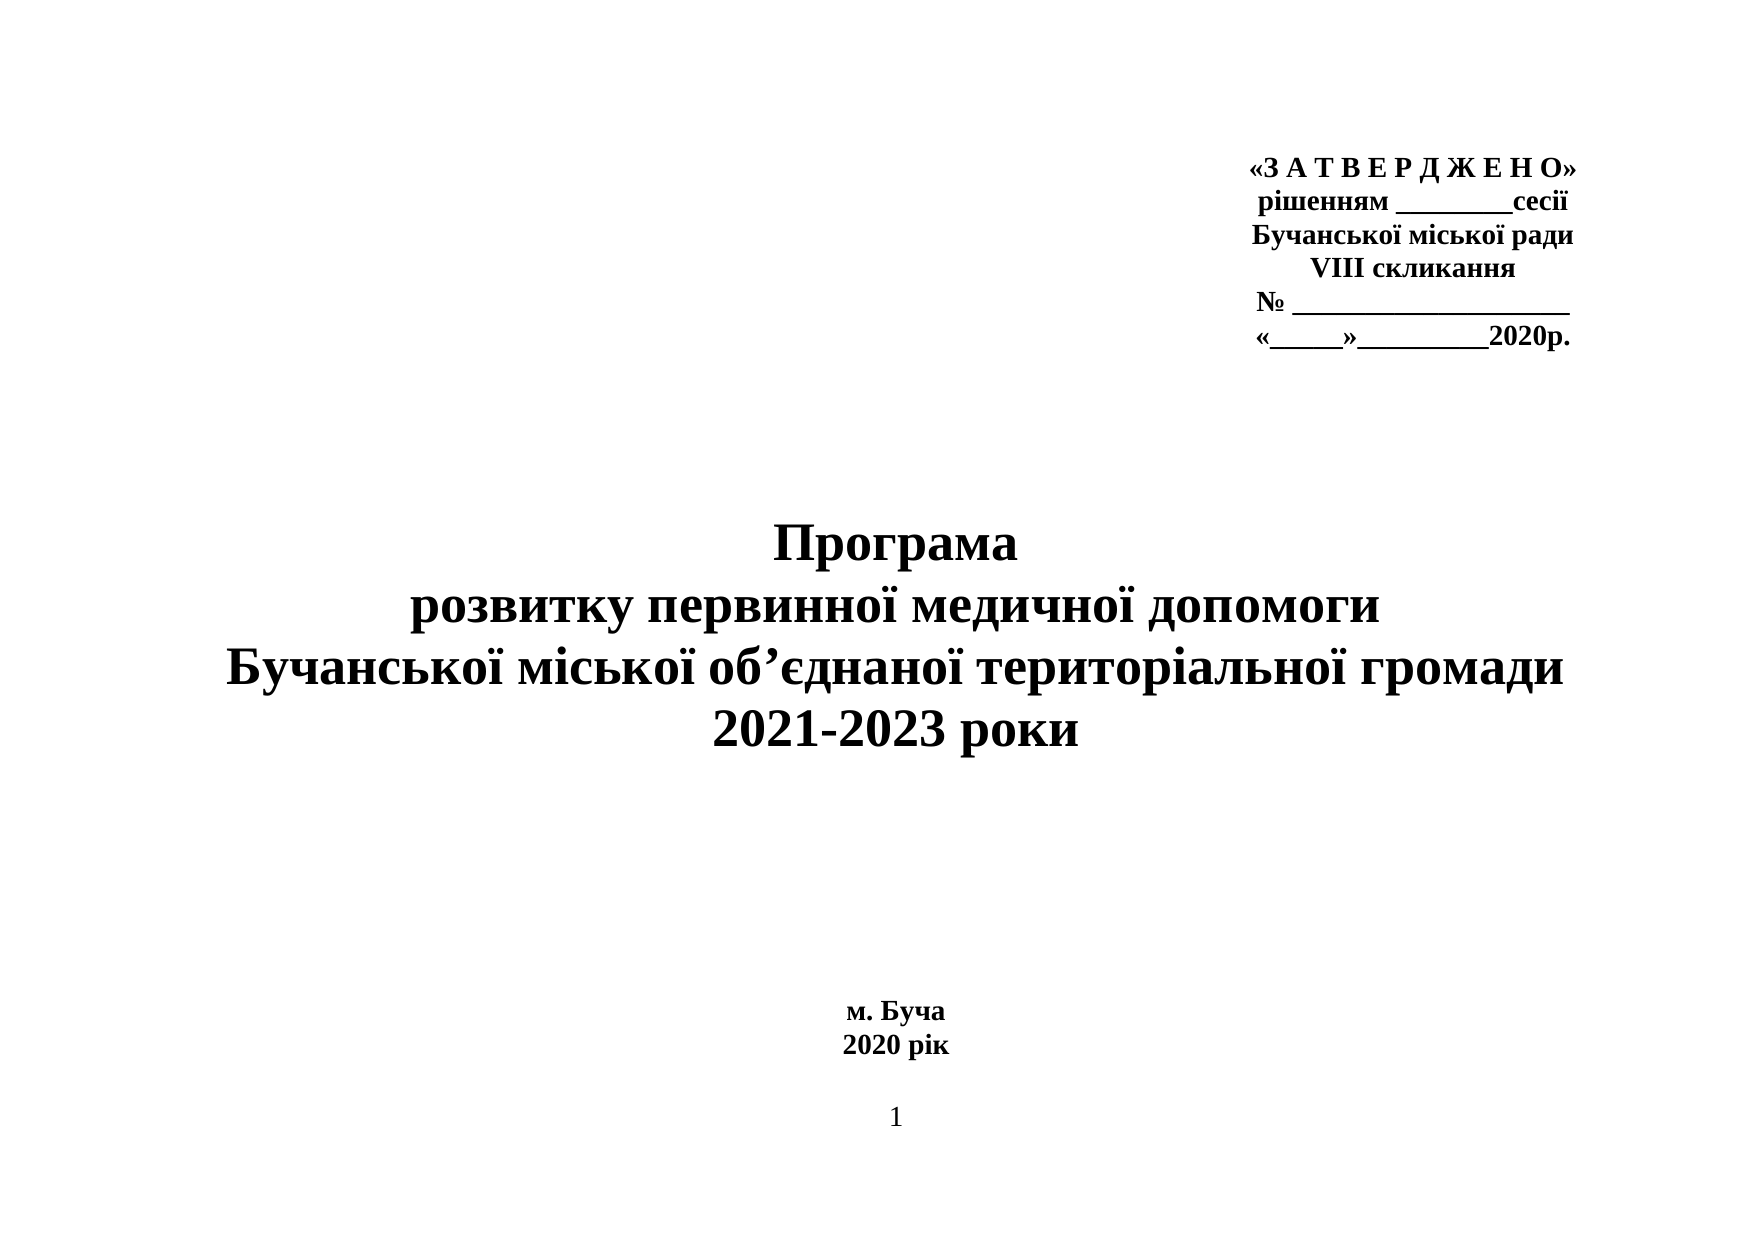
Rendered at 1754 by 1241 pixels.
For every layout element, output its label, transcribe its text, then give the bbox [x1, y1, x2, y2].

text № ___________________ [1221, 284, 1604, 318]
text рішенням ________сесії [1221, 183, 1604, 217]
text 2020 рік [187, 1027, 1604, 1060]
text Програма [187, 509, 1604, 572]
text Бучанської міської ради [1221, 217, 1604, 251]
text «_____»_________2020р. [1221, 318, 1604, 351]
text розвитку первинної медичної допомоги [187, 572, 1604, 634]
text VIIІ скликання [1221, 251, 1604, 284]
text м. Буча [187, 993, 1604, 1027]
text «З А Т В Е Р Д Ж Е Н О» [1221, 150, 1604, 183]
text Бучанської міської об’єднаної територіальної громади 2021-2023 роки [187, 634, 1604, 758]
